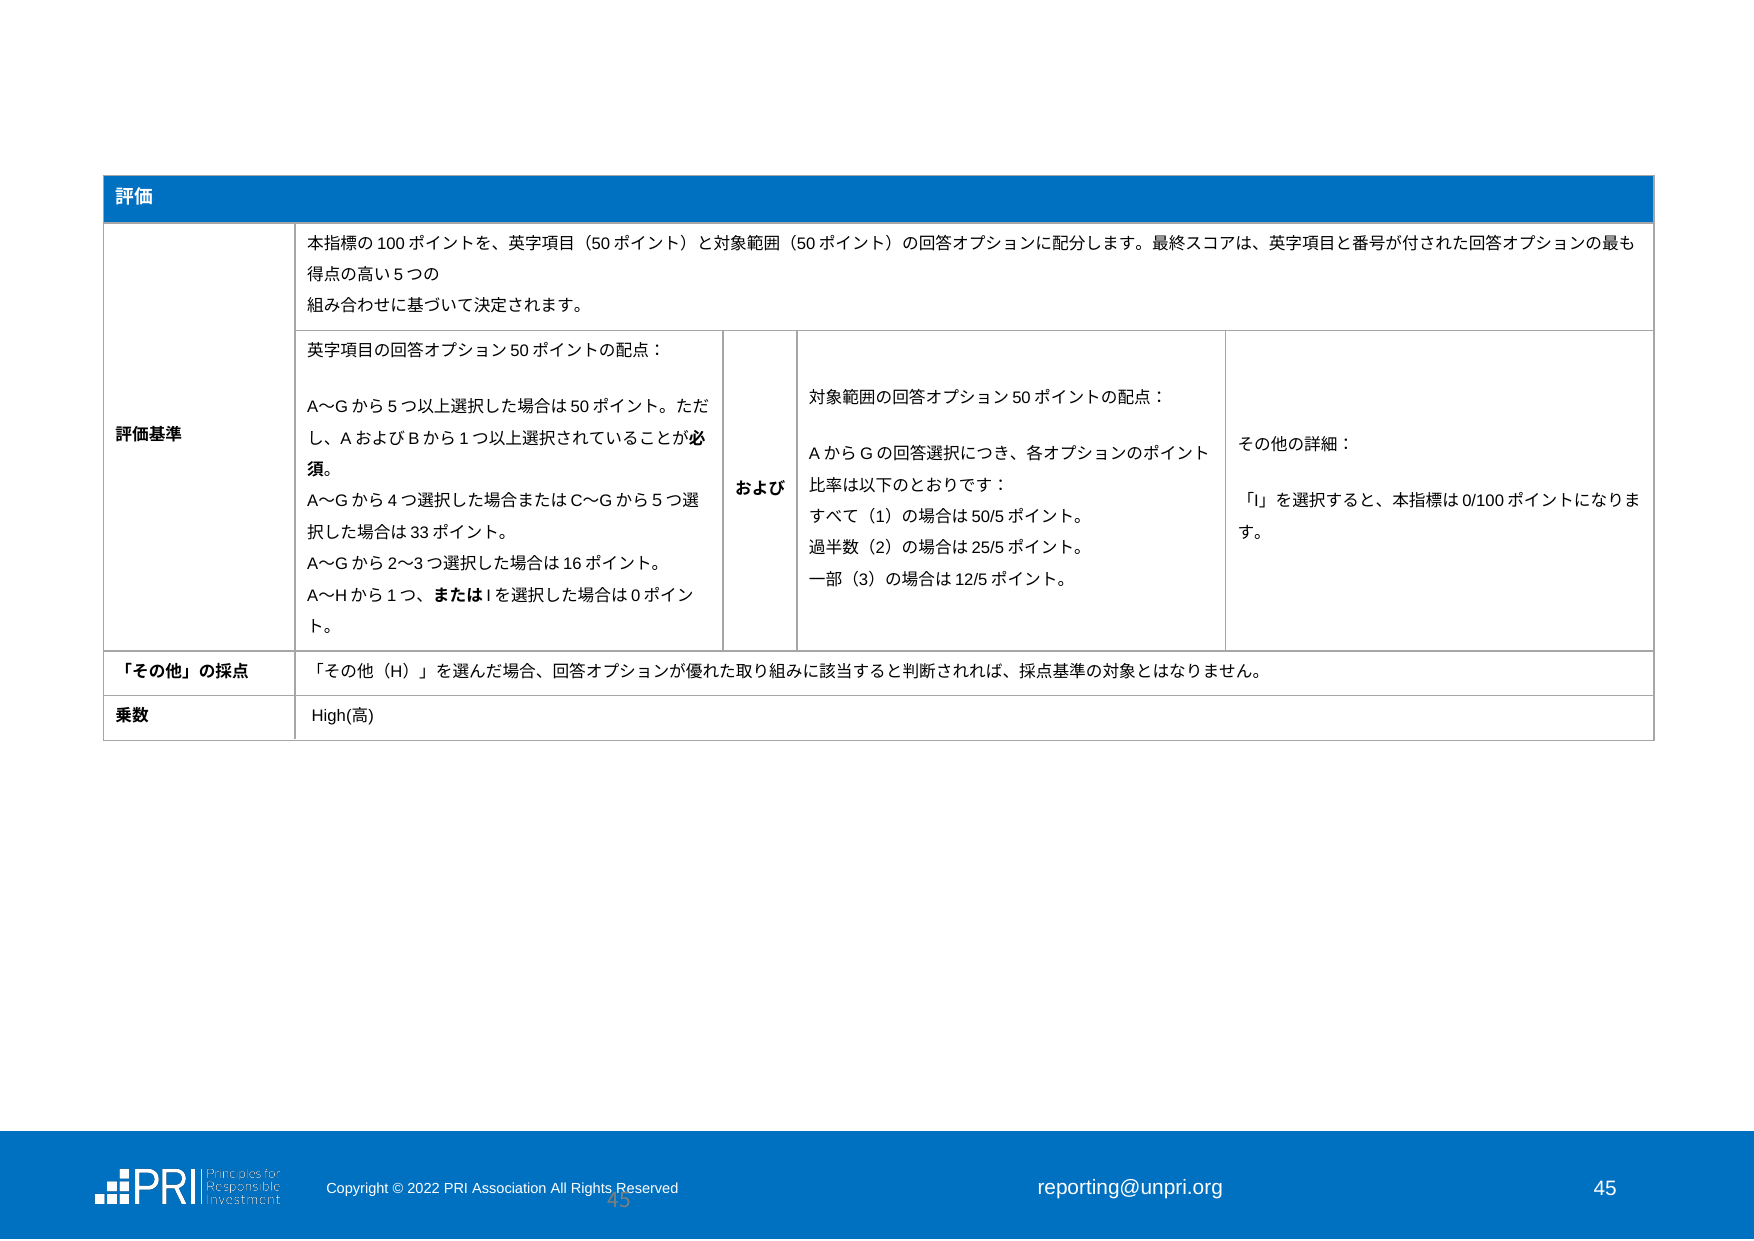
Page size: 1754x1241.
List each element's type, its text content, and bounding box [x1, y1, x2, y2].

table_cell 本指標の100ポイントを、英字項目（50ポイント）と対象範囲（50ポイント）の回答オプションに配分します。最終スコアは、英字項目と番号が付された回答オプションの最も得点の高い5つの 組み合わせに基づいて決定されます。 [296, 224, 1653, 330]
table_cell High(高) [296, 696, 1653, 739]
picture [92, 1166, 282, 1207]
table_cell 対象範囲の回答オプション50ポイントの配点： AからGの回答選択につき、各オプションのポイント比率は以下のとおりです： すべて（1）の場合は50/5ポイント。 過半数（2）の場合は25/5ポイント。 一部（3）の場合は12/5ポイント。 [798, 331, 1225, 650]
table_cell 評価 [104, 176, 1653, 222]
table_cell 英字項目の回答オプション50ポイントの配点： A～Gから5つ以上選択した場合は50ポイント。ただし、AおよびBから1つ以上選択されていることが必須。 A～Gから4つ選択した場合またはC～Gから５つ選択した場合は33ポイント。 A～Gから2～3つ選択した場合は16ポイント。 A～Hから1つ、またはIを選択した場合は0ポイント。 [296, 331, 722, 650]
table_cell その他の詳細： 「I」を選択すると、本指標は0/100ポイントになります。 [1226, 331, 1653, 650]
table_cell 評価基準 [104, 224, 294, 650]
table_cell 「その他」の採点 [104, 652, 294, 695]
table_cell および [724, 331, 796, 650]
table_cell 「その他（H）」を選んだ場合、回答オプションが優れた取り組みに該当すると判断されれば、採点基準の対象とはなりません。 [296, 652, 1653, 695]
table_cell 乗数 [104, 696, 294, 739]
